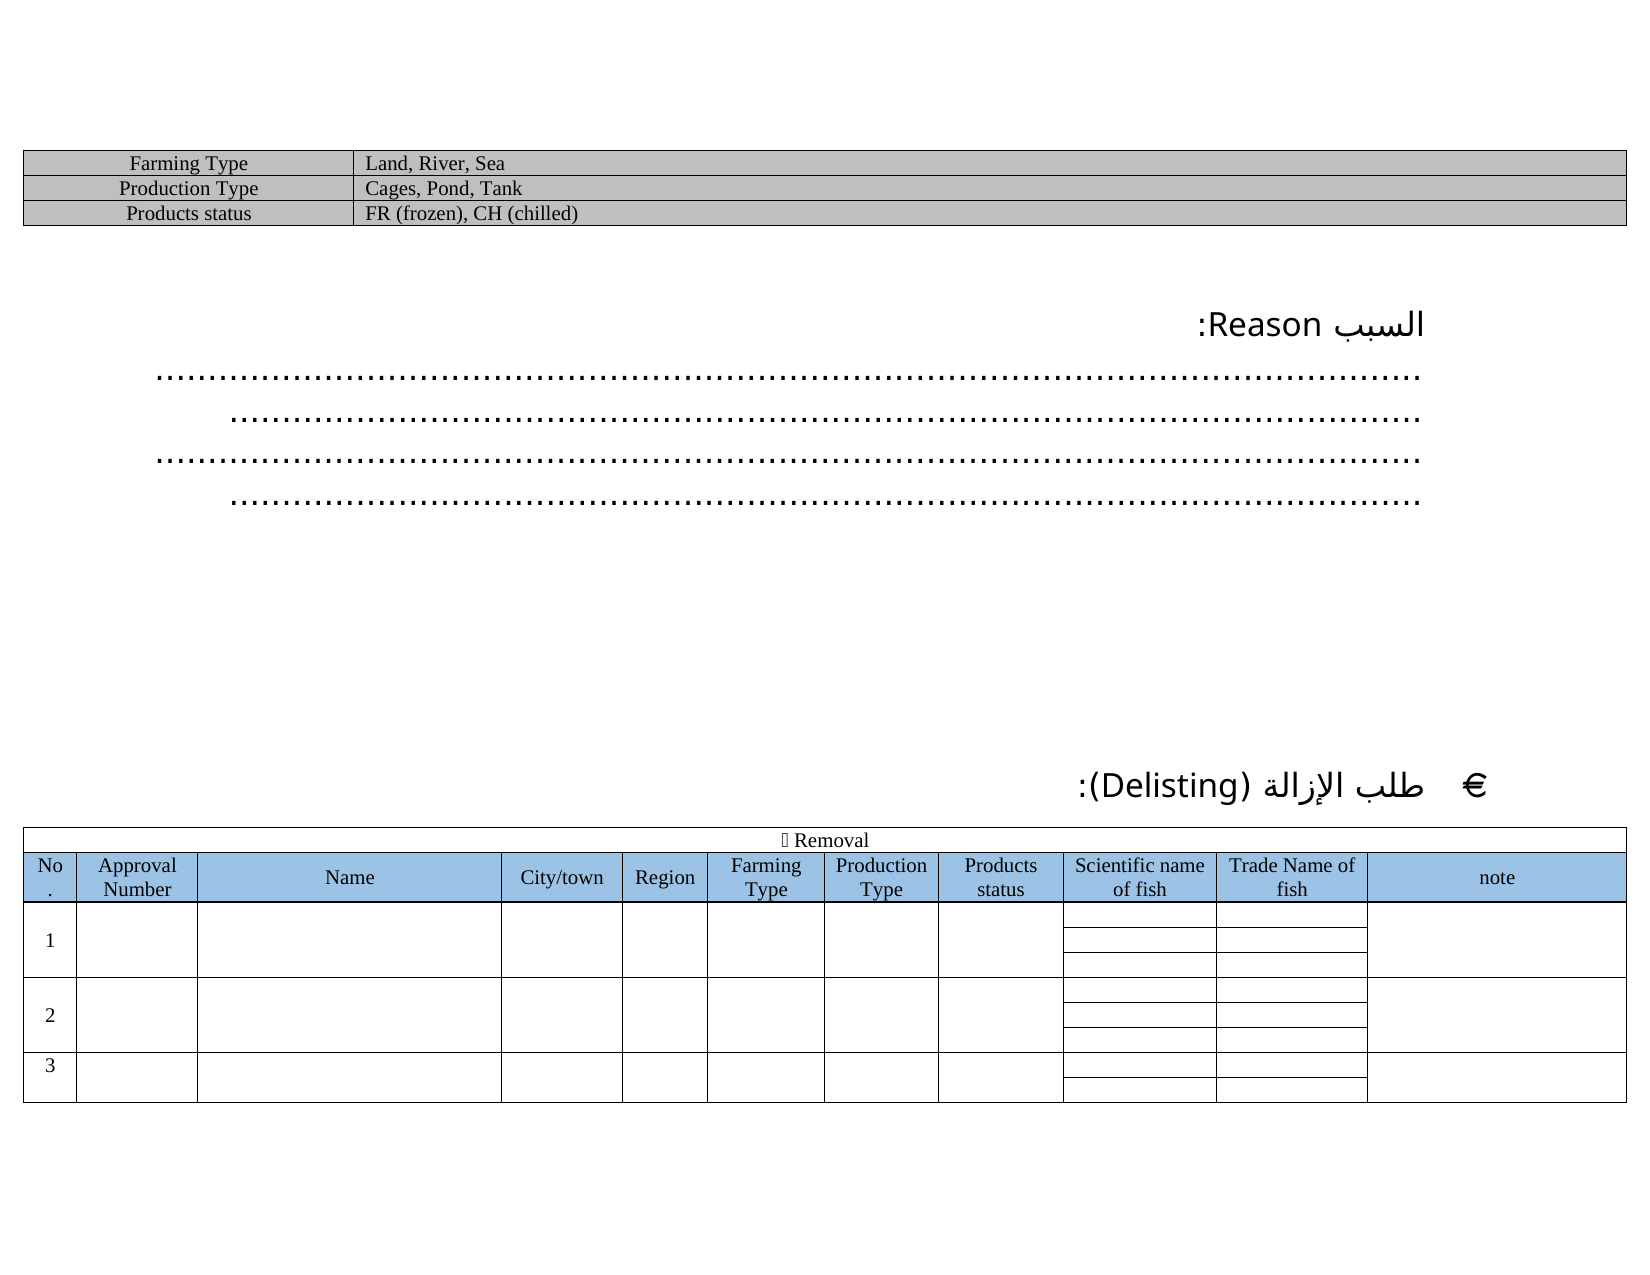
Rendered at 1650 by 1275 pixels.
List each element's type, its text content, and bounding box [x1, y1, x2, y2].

table_cell Trade Name of fish [1217, 853, 1367, 901]
table_cell [825, 1053, 938, 1102]
table_cell [198, 978, 501, 1052]
table_cell Products status [24, 201, 353, 225]
table_cell Farming Type [24, 151, 353, 175]
table_cell [1368, 978, 1626, 1052]
table_cell [1217, 1028, 1367, 1052]
table_cell [1064, 1078, 1216, 1102]
table_cell Products status [939, 853, 1063, 901]
table_cell [77, 903, 197, 977]
table_cell Production Type [825, 853, 938, 901]
table_cell Farming Type [708, 853, 824, 901]
table_cell Production Type [24, 176, 353, 200]
table_cell Name [198, 853, 501, 901]
table_cell [1217, 978, 1367, 1002]
table_cell [623, 978, 707, 1052]
table_cell [708, 1053, 824, 1102]
table_cell note [1368, 853, 1626, 901]
table_cell [1368, 1053, 1626, 1102]
table_cell [825, 978, 938, 1052]
table_cell [1217, 928, 1367, 952]
table_cell 3 [24, 1053, 76, 1102]
table_cell City/town [502, 853, 622, 901]
table_cell Approval Number [77, 853, 197, 901]
table_cell [502, 1053, 622, 1102]
table_cell [1064, 928, 1216, 952]
table_cell [198, 1053, 501, 1102]
table_cell [623, 903, 707, 977]
table_cell [1064, 903, 1216, 927]
table_header Removal [24, 828, 1626, 852]
table_cell [939, 978, 1063, 1052]
table_cell [1217, 953, 1367, 977]
table_cell Land, River, Sea [354, 151, 1626, 175]
table_cell [1368, 903, 1626, 977]
table_cell [1217, 903, 1367, 927]
table_cell [825, 903, 938, 977]
table_cell [708, 903, 824, 977]
table_cell [708, 978, 824, 1052]
table_cell [939, 903, 1063, 977]
table_cell 1 [24, 903, 76, 977]
table_cell [623, 1053, 707, 1102]
list ......................................................................................................................................................................................................................................... [150, 433, 1425, 514]
table_cell [1064, 1028, 1216, 1052]
table_cell [77, 978, 197, 1052]
table_cell Region [623, 853, 707, 901]
list ......................................................................................................................................................................................................................................... [150, 349, 1425, 430]
table_cell [1064, 953, 1216, 977]
table_cell No. [24, 853, 76, 901]
table_cell [1217, 1078, 1367, 1102]
table_cell [502, 978, 622, 1052]
table_cell FR (frozen), CH (chilled) [354, 201, 1626, 225]
table_cell [502, 903, 622, 977]
table_cell Cages, Pond, Tank [354, 176, 1626, 200]
table_cell 2 [24, 978, 76, 1052]
table_cell [1217, 1053, 1367, 1077]
list السبب Reason: [150, 300, 1425, 346]
table_cell [1217, 1003, 1367, 1027]
list طلب الإزالة (Delisting): [150, 762, 1462, 807]
table_cell [1064, 1053, 1216, 1077]
table_cell Scientific name of fish [1064, 853, 1216, 901]
table_cell [1064, 1003, 1216, 1027]
table_cell [77, 1053, 197, 1102]
table_cell [198, 903, 501, 977]
table_cell [1064, 978, 1216, 1002]
table_cell [939, 1053, 1063, 1102]
